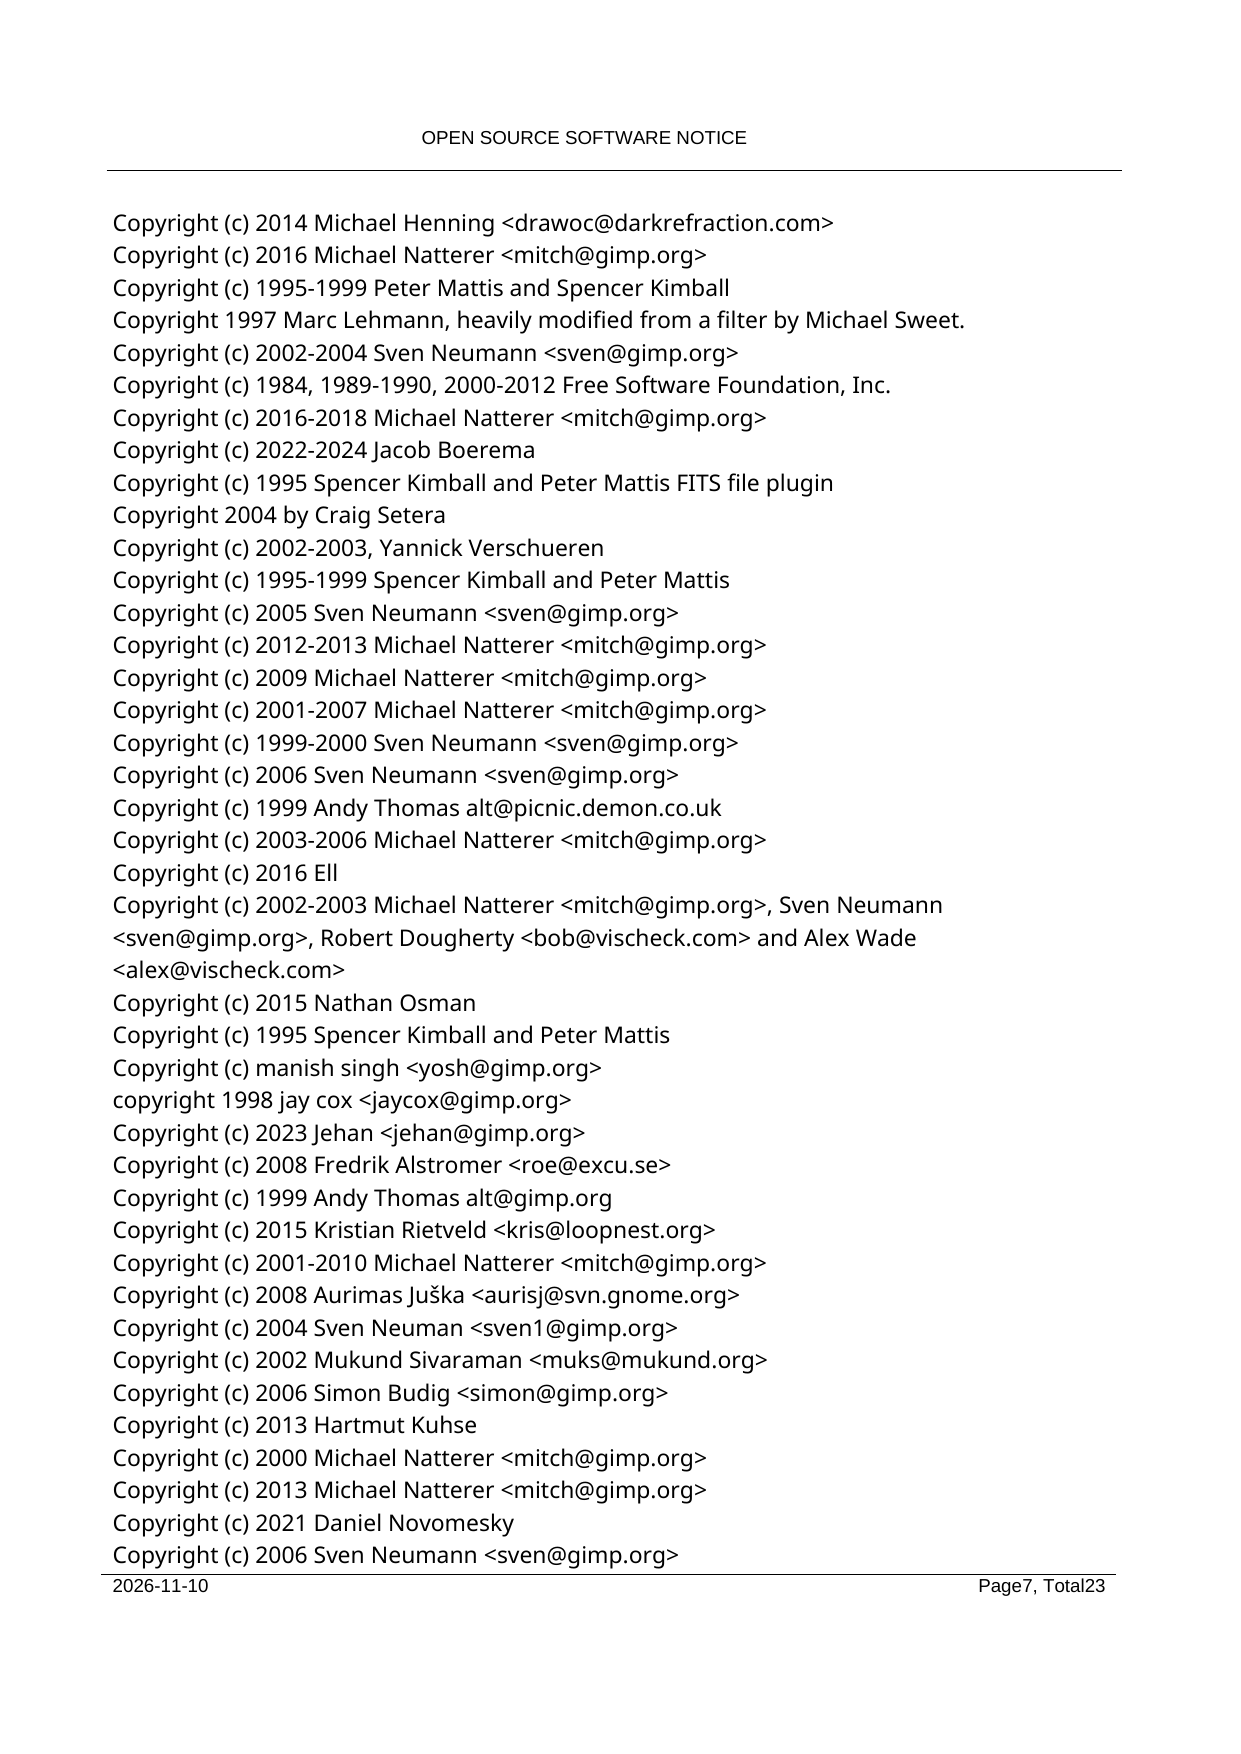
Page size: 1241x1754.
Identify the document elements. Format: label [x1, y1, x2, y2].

text [112, 206, 1128, 1571]
